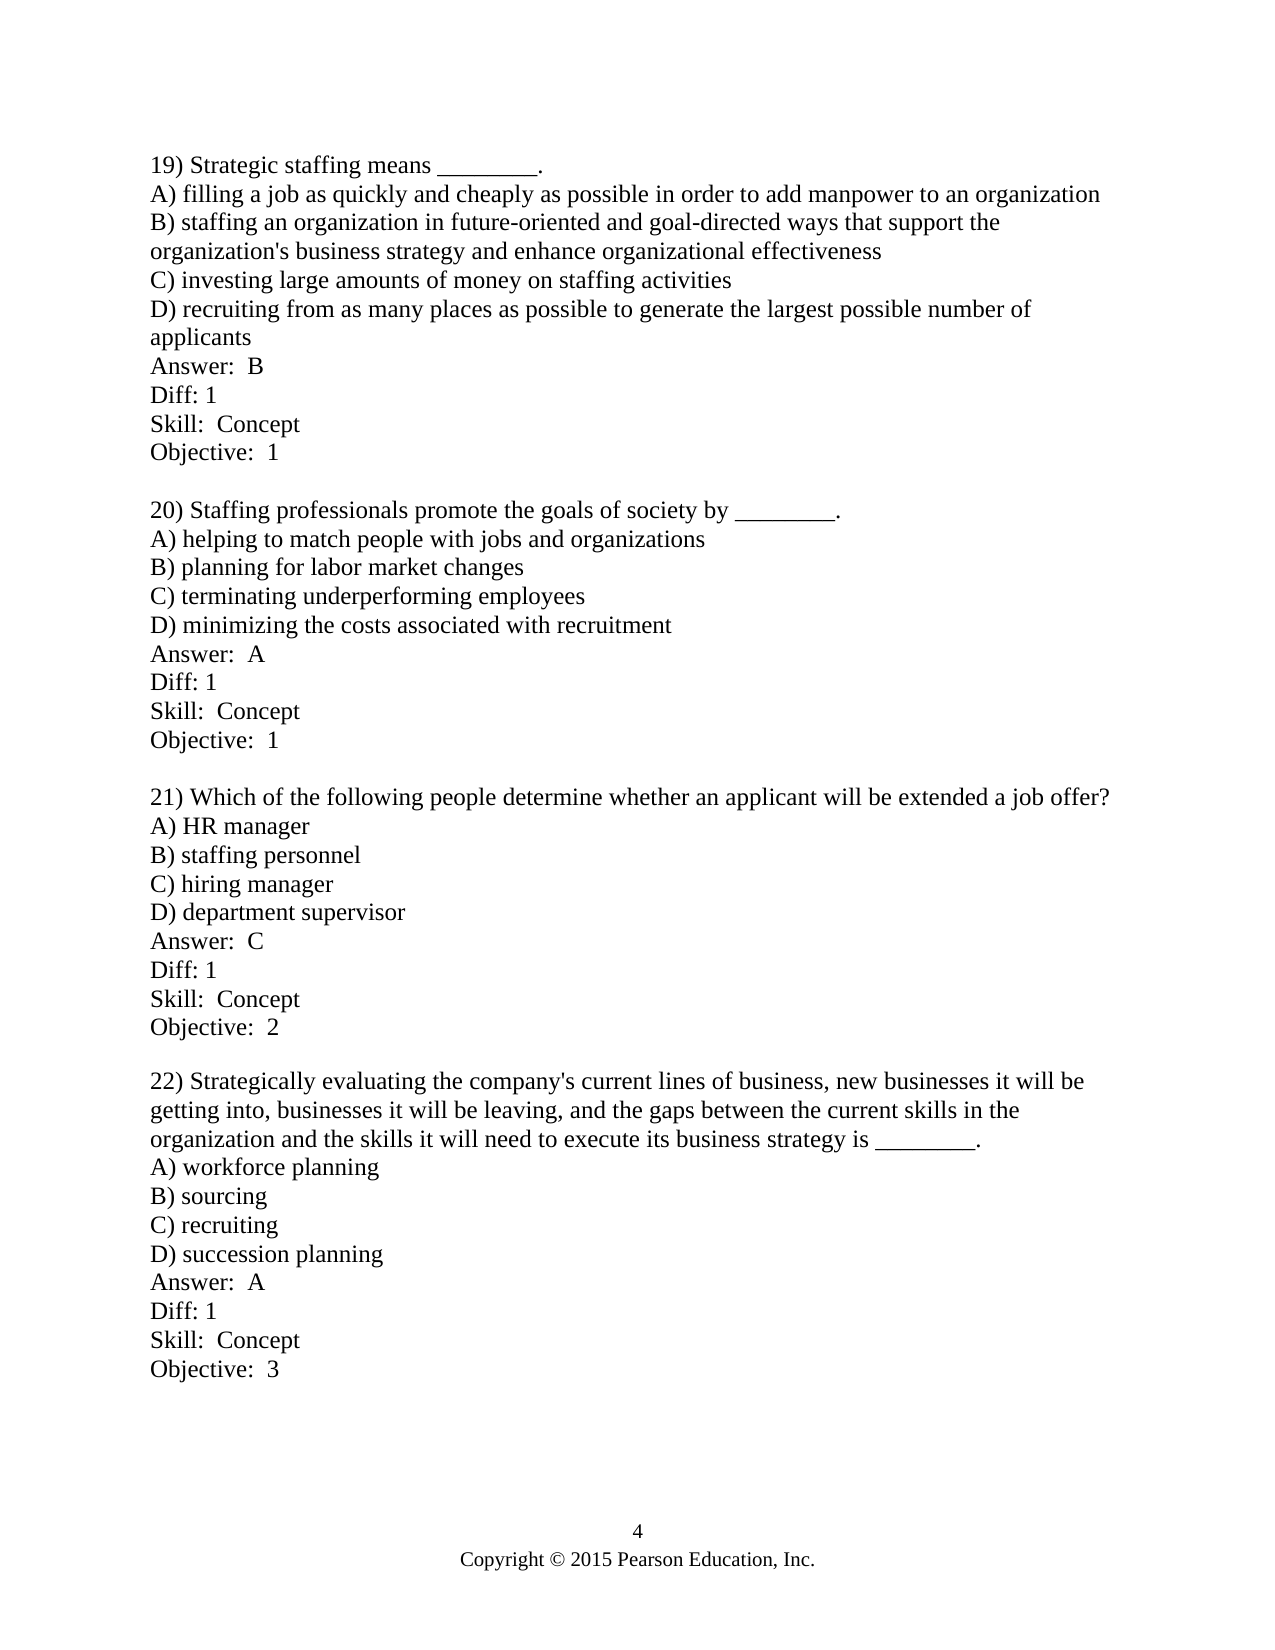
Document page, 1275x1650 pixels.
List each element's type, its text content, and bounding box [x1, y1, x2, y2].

text Answer: B [150, 351, 1125, 380]
text C) investing large amounts of money on staffing activities [150, 265, 1125, 294]
text C) terminating underperforming employees [150, 581, 1125, 610]
text Skill: Concept [150, 1325, 1125, 1354]
text Diff: 1 [150, 667, 1125, 696]
text D) minimizing the costs associated with recruitment [150, 610, 1125, 639]
text Diff: 1 [150, 380, 1125, 409]
text Objective: 1 [150, 725, 1125, 754]
text Objective: 2 [150, 1012, 1125, 1041]
text B) sourcing [150, 1181, 1125, 1210]
text Answer: C [150, 926, 1125, 955]
text Objective: 3 [150, 1354, 1125, 1382]
text C) hiring manager [150, 869, 1125, 897]
text D) department supervisor [150, 897, 1125, 926]
text Answer: A [150, 639, 1125, 667]
text A) helping to match people with jobs and organizations [150, 524, 1125, 552]
text 22) Strategically evaluating the company's current lines of business, new businesses it will be getting into, businesses it will be leaving, and the gaps between the current skills in the organization and the skills it will need to execute its business strategy is ________. [150, 1066, 1125, 1152]
text Diff: 1 [150, 955, 1125, 984]
text B) planning for labor market changes [150, 552, 1125, 581]
text Skill: Concept [150, 696, 1125, 725]
text A) HR manager [150, 811, 1125, 840]
text 19) Strategic staffing means ________. [150, 150, 1125, 179]
text 21) Which of the following people determine whether an applicant will be extended a job offer? [150, 782, 1125, 811]
text Skill: Concept [150, 984, 1125, 1012]
text A) workforce planning [150, 1152, 1125, 1181]
text C) recruiting [150, 1210, 1125, 1239]
text A) filling a job as quickly and cheaply as possible in order to add manpower to an organization [150, 179, 1125, 207]
text Answer: A [150, 1267, 1125, 1296]
text B) staffing personnel [150, 840, 1125, 869]
text D) succession planning [150, 1239, 1125, 1267]
text Objective: 1 [150, 437, 1125, 466]
text B) staffing an organization in future-oriented and goal-directed ways that support the organization's business strategy and enhance organizational effectiveness [150, 207, 1125, 265]
text D) recruiting from as many places as possible to generate the largest possible number of applicants [150, 294, 1125, 351]
text Skill: Concept [150, 409, 1125, 437]
text 20) Staffing professionals promote the goals of society by ________. [150, 495, 1125, 524]
text Diff: 1 [150, 1296, 1125, 1325]
